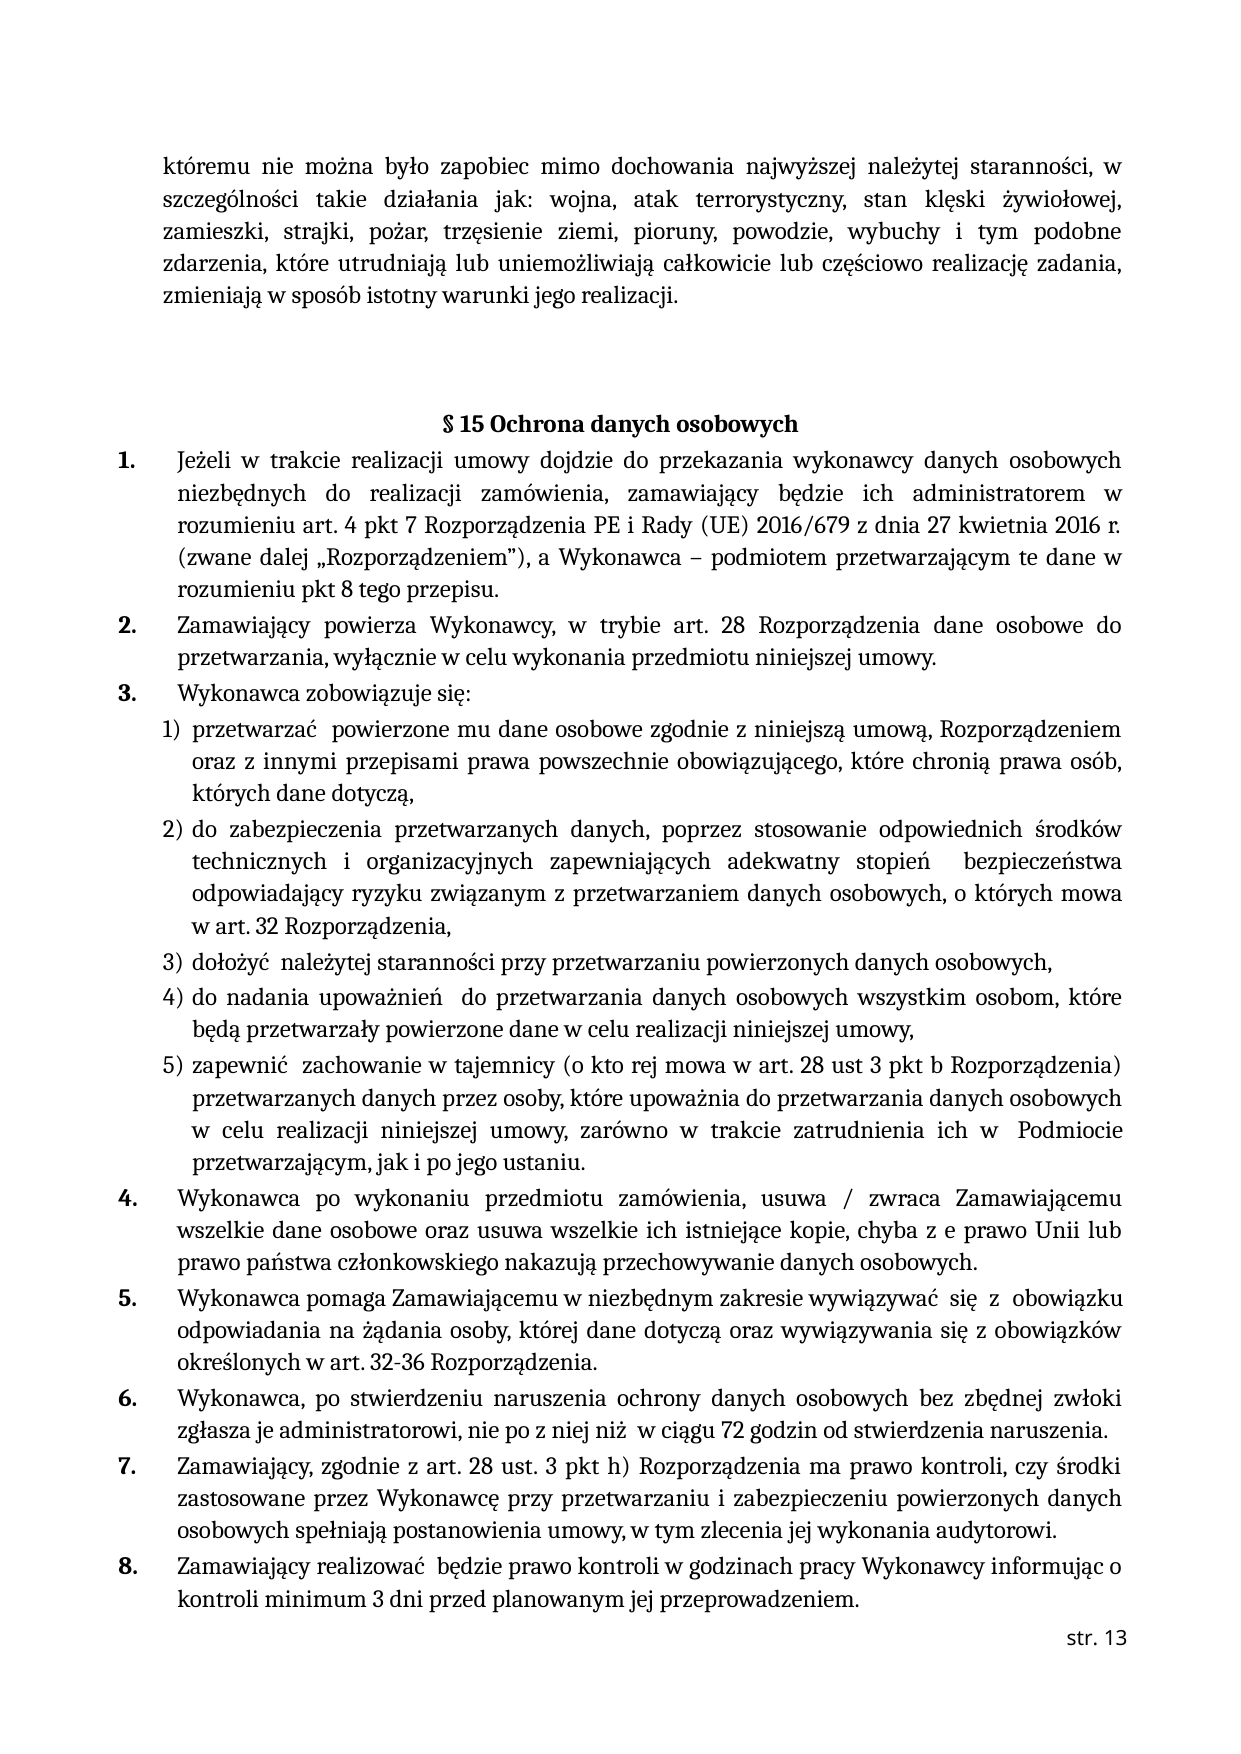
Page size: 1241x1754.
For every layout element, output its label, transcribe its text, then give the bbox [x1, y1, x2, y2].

list Jeżeli w trakcie realizacji umowy dojdzie do przekazania wykonawcy danych osobowych niezbędnych do realizacji zamówienia, zamawiający będzie ich administratorem w rozumieniu art. 4 pkt 7 Rozporządzenia PE i Rady (UE) 2016/679 z dnia 27 kwietnia 2016 r. (zwane dalej „Rozporządzeniem”), a Wykonawca – podmiotem przetwarzającym te dane w rozumieniu pkt 8 tego przepisu. [118, 446, 1123, 604]
list Wykonawca po wykonaniu przedmiotu zamówienia, usuwa / zwraca Zamawiającemu wszelkie dane osobowe oraz usuwa wszelkie ich istniejące kopie, chyba z e prawo Unii lub prawo państwa członkowskiego nakazują przechowywanie danych osobowych. [118, 1184, 1123, 1277]
list do nadania upoważnień do przetwarzania danych osobowych wszystkim osobom, które będą przetwarzały powierzone dane w celu realizacji niniejszej umowy, [163, 983, 1123, 1044]
list zapewnić zachowanie w tajemnicy (o kto rej mowa w art. 28 ust 3 pkt b Rozporządzenia) przetwarzanych danych przez osoby, które upoważnia do przetwarzania danych osobowych w celu realizacji niniejszej umowy, zarówno w trakcie zatrudnienia ich w Podmiocie przetwarzającym, jak i po jego ustaniu. [163, 1051, 1123, 1177]
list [118, 152, 1123, 310]
list Wykonawca zobowiązuje się: [118, 679, 1123, 708]
list Zamawiający powierza Wykonawcy, w trybie art. 28 Rozporządzenia dane osobowe do przetwarzania, wyłącznie w celu wykonania przedmiotu niniejszej umowy. [118, 611, 1123, 672]
list dołożyć należytej staranności przy przetwarzaniu powierzonych danych osobowych, [163, 947, 1123, 976]
list Wykonawca pomaga Zamawiającemu w niezbędnym zakresie wywiązywać się z obowiązku odpowiadania na żądania osoby, której dane dotyczą oraz wywiązywania się z obowiązków określonych w art. 32-36 Rozporządzenia. [118, 1284, 1123, 1377]
list do zabezpieczenia przetwarzanych danych, poprzez stosowanie odpowiednich środków technicznych i organizacyjnych zapewniających adekwatny stopień bezpieczeństwa odpowiadający ryzyku związanym z przetwarzaniem danych osobowych, o których mowa w art. 32 Rozporządzenia, [163, 815, 1123, 940]
subtitle § 15 Ochrona danych osobowych [129, 410, 1111, 439]
list przetwarzać powierzone mu dane osobowe zgodnie z niniejszą umową, Rozporządzeniem oraz z innymi przepisami prawa powszechnie obowiązującego, które chronią prawa osób, których dane dotyczą, [163, 715, 1123, 808]
list Zamawiający realizować będzie prawo kontroli w godzinach pracy Wykonawcy informując o kontroli minimum 3 dni przed planowanym jej przeprowadzeniem. [118, 1552, 1123, 1613]
list Wykonawca, po stwierdzeniu naruszenia ochrony danych osobowych bez zbędnej zwłoki zgłasza je administratorowi, nie po z niej niż w ciągu 72 godzin od stwierdzenia naruszenia. [118, 1384, 1123, 1445]
list Zamawiający, zgodnie z art. 28 ust. 3 pkt h) Rozporządzenia ma prawo kontroli, czy środki zastosowane przez Wykonawcę przy przetwarzaniu i zabezpieczeniu powierzonych danych osobowych spełniają postanowienia umowy, w tym zlecenia jej wykonania audytorowi. [118, 1452, 1123, 1545]
